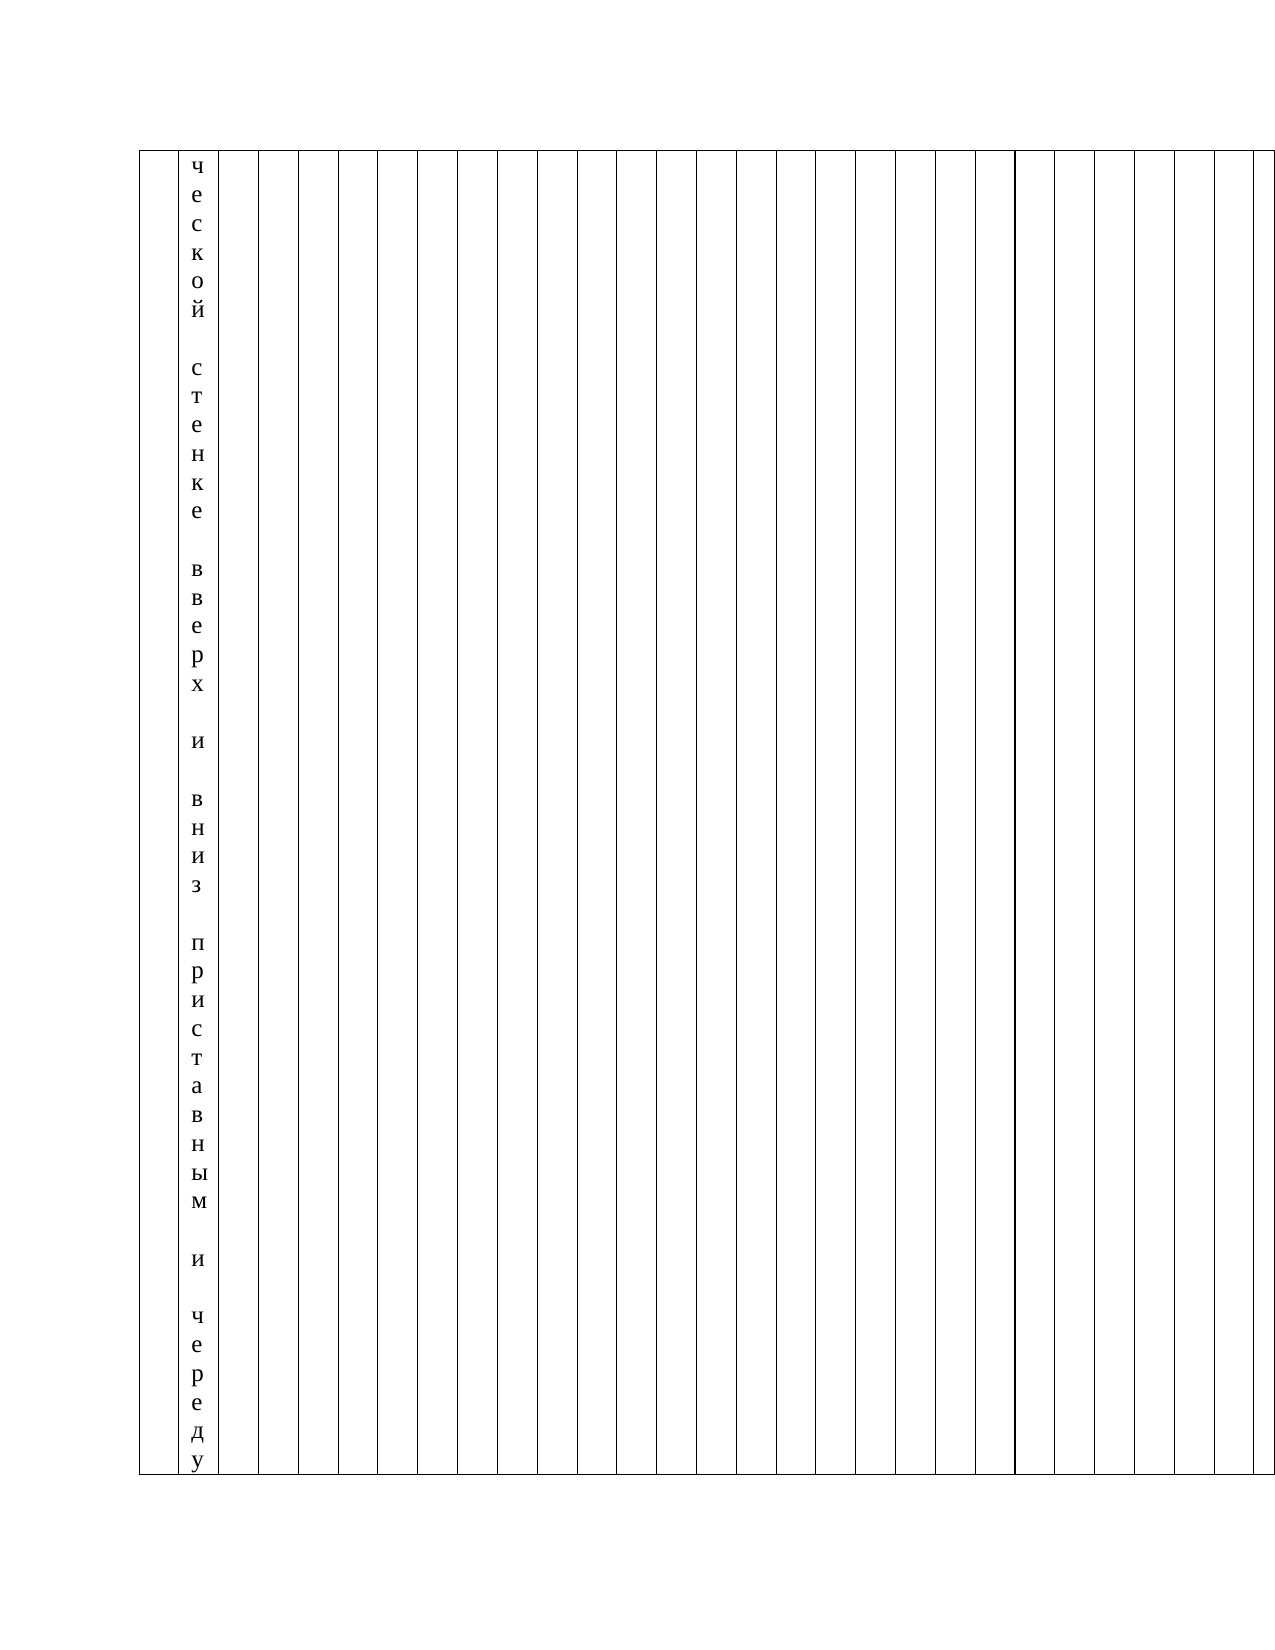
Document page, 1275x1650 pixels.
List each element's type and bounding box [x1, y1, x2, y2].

table_cell [219, 151, 258, 1473]
table_cell [737, 151, 776, 1473]
table_cell [538, 151, 577, 1473]
table_cell [1095, 151, 1134, 1473]
table_cell [418, 151, 457, 1473]
table_cell [1135, 151, 1174, 1473]
table_cell [856, 151, 895, 1473]
table_cell [976, 151, 1014, 1473]
table_cell [259, 151, 298, 1473]
table_cell [1254, 151, 1274, 1473]
table_cell [617, 151, 656, 1473]
table_cell [299, 151, 338, 1473]
table_cell [657, 151, 696, 1473]
table_cell [936, 151, 975, 1473]
table_cell [1175, 151, 1214, 1473]
table_cell [697, 151, 736, 1473]
table_cell [1215, 151, 1253, 1473]
table_cell [777, 151, 815, 1473]
table_cell [1016, 151, 1054, 1473]
table_cell [339, 151, 377, 1473]
table_cell [458, 151, 497, 1473]
table_cell [896, 151, 935, 1473]
table_cell [578, 151, 616, 1473]
table_cell [1055, 151, 1094, 1473]
table_cell [179, 151, 218, 1473]
table_cell [378, 151, 417, 1473]
table_cell [498, 151, 537, 1473]
table_cell [816, 151, 855, 1473]
